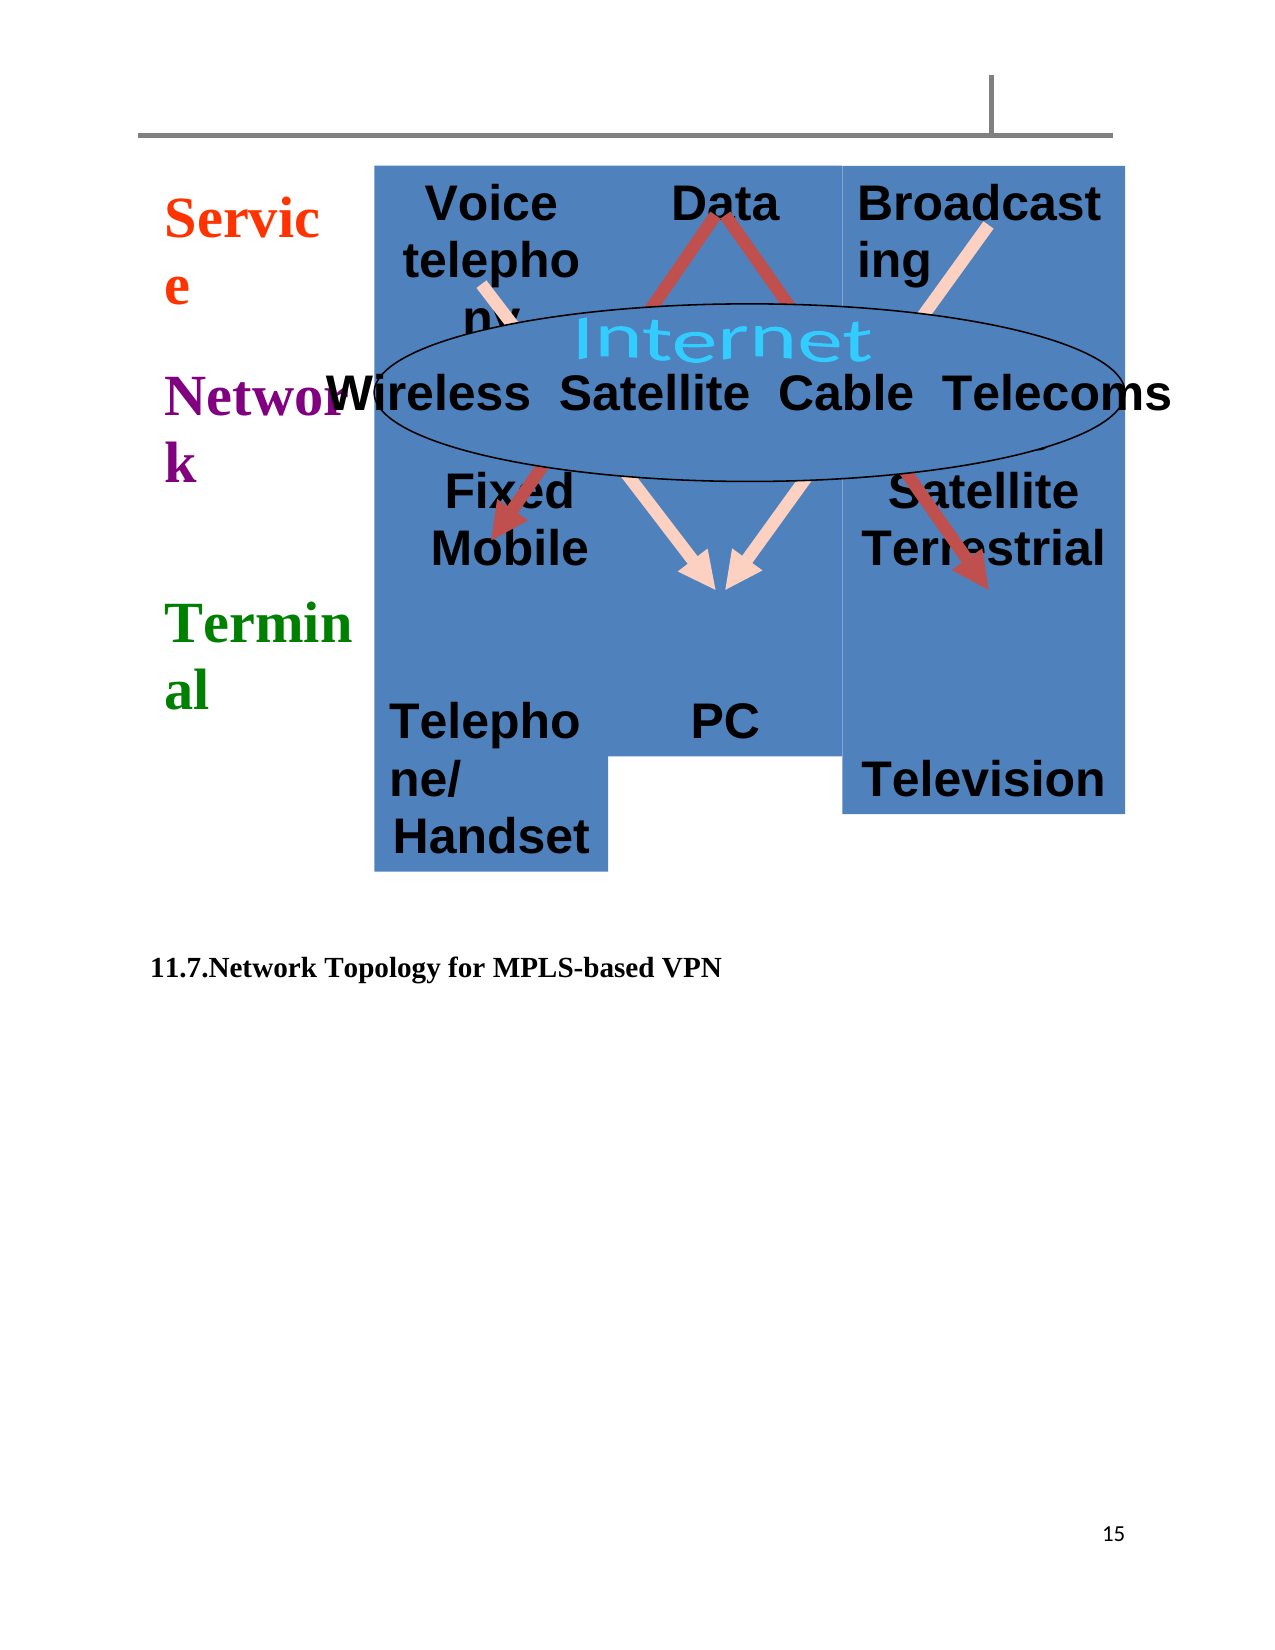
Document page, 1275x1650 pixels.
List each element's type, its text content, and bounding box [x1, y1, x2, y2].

text 11.7.Network Topology for MPLS-based VPN [150, 950, 1125, 983]
